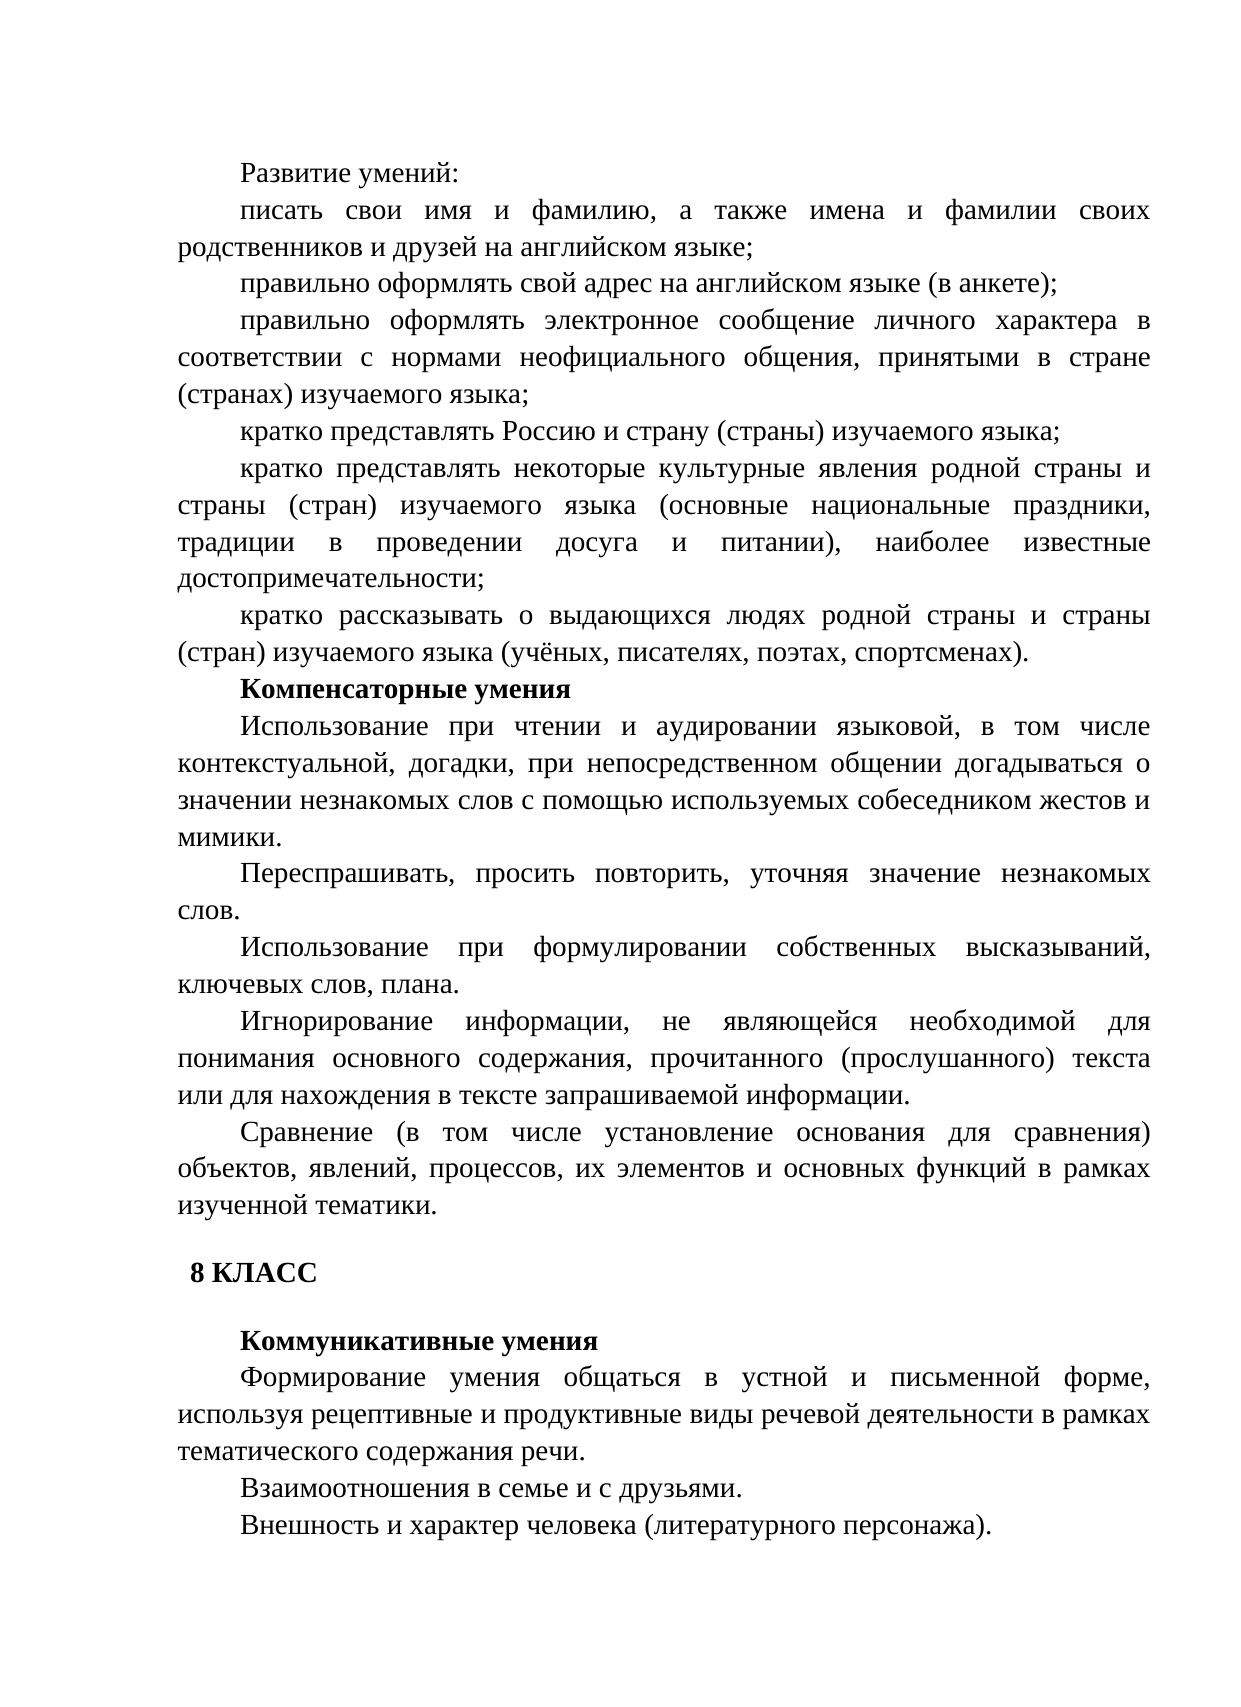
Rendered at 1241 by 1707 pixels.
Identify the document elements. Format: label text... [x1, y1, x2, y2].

text Использование при чтении и аудировании языковой, в том числе контекстуальной, догадки, при непосредственном общении догадываться о значении незнакомых слов с помощью используемых собеседником жестов и мимики. [177, 708, 1152, 852]
text Сравнение (в том числе установление основания для сравнения) объектов, явлений, процессов, их элементов и основных функций в рамках изученной тематики. [177, 1114, 1152, 1221]
text Развитие умений: [177, 155, 1152, 188]
text Коммуникативные умения [177, 1323, 1152, 1356]
text писать свои имя и фамилию, а также имена и фамилии своих родственников и друзей на английском языке; [177, 192, 1152, 262]
text Переспрашивать, просить повторить, уточняя значение незнакомых слов. [177, 856, 1152, 926]
text Формирование умения общаться в устной и письменной форме, используя рецептивные и продуктивные виды речевой деятельности в рамках тематического содержания речи. [177, 1359, 1152, 1467]
text кратко рассказывать о выдающихся людях родной страны и страны (стран) изучаемого языка (учёных, писателях, поэтах, спортсменах). [177, 597, 1152, 668]
text Взаимоотношения в семье и с друзьями. [177, 1470, 1152, 1504]
text Использование при формулировании собственных высказываний, ключевых слов, плана. [177, 929, 1152, 1000]
text правильно оформлять электронное сообщение личного характера в соответствии с нормами неофициального общения, принятыми в стране (странах) изучаемого языка; [177, 302, 1152, 410]
text кратко представлять Россию и страну (страны) изучаемого языка; [177, 413, 1152, 447]
text 8 КЛАСС [190, 1255, 1152, 1289]
text правильно оформлять свой адрес на английском языке (в анкете); [177, 266, 1152, 299]
text кратко представлять некоторые культурные явления родной страны и страны (стран) изучаемого языка (основные национальные праздники, традиции в проведении досуга и питании), наиболее известные достопримечательности; [177, 450, 1152, 594]
text Игнорирование информации, не являющейся необходимой для понимания основного содержания, прочитанного (прослушанного) текста или для нахождения в тексте запрашиваемой информации. [177, 1003, 1152, 1110]
text Компенсаторные умения [177, 671, 1152, 705]
text Внешность и характер человека (литературного персонажа). [177, 1507, 1152, 1541]
